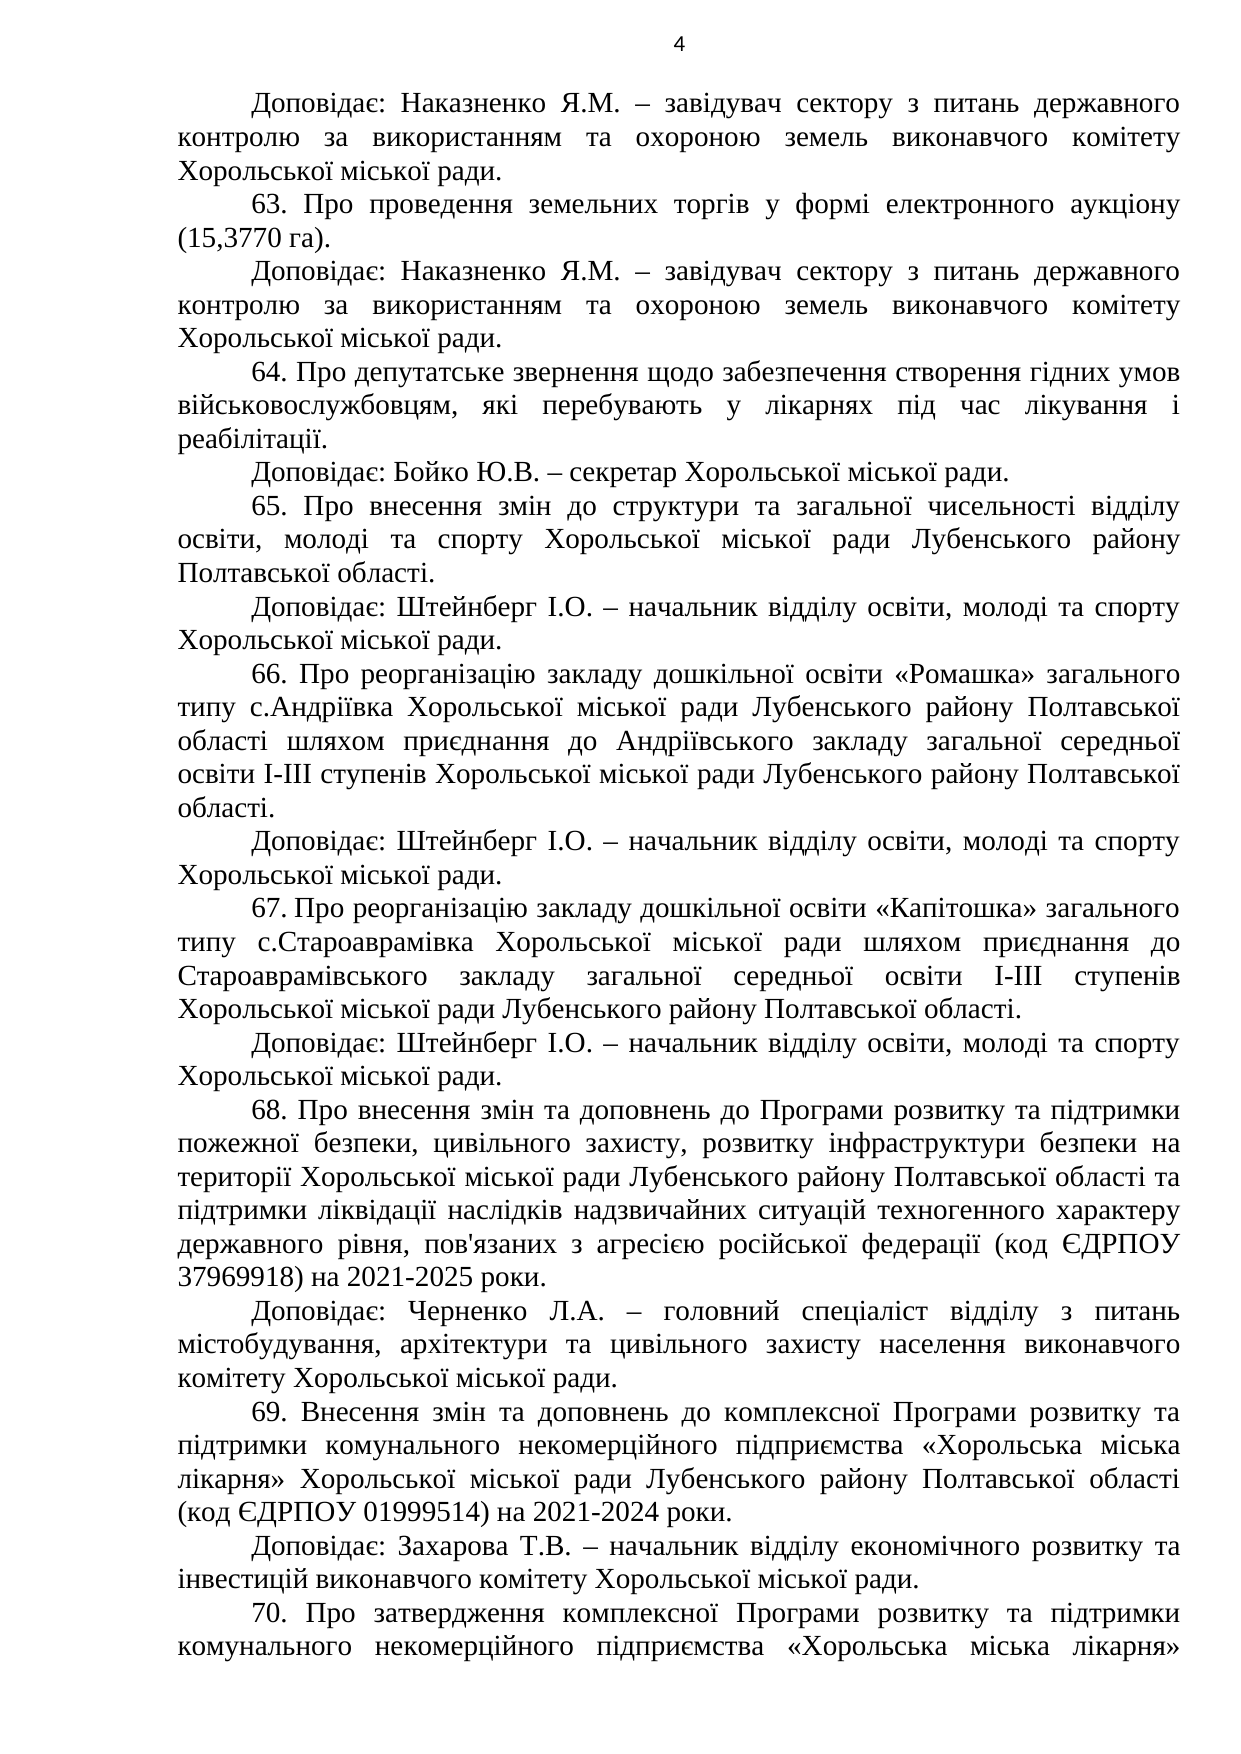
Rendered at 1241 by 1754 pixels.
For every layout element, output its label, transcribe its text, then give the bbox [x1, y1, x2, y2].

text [177, 86, 1181, 186]
text Доповідає: Черненко Л.А. – головний спеціаліст відділу з питань містобудування, архітектури та цивільного захисту населення виконавчого комітету Хорольської міської ради. [177, 1293, 1181, 1394]
text 66. Про реорганізацію закладу дошкільної освіти «Ромашка» загального типу с.Андріївка Хорольської міської ради Лубенського району Полтавської області шляхом приєднання до Андріївського закладу загальної середньої освіти І-ІІІ ступенів Хорольської міської ради Лубенського району Полтавської області. [177, 656, 1181, 823]
text 67. Про реорганізацію закладу дошкільної освіти «Капітошка» загального типу с.Староаврамівка Хорольської міської ради шляхом приєднання до Староаврамівського закладу загальної середньої освіти І-ІІІ ступенів Хорольської міської ради Лубенського району Полтавської області. [177, 891, 1181, 1025]
text Доповідає: Штейнберг І.О. – начальник відділу освіти, молоді та спорту Хорольської міської ради. [177, 589, 1181, 656]
text 63. Про проведення земельних торгів у формі електронного аукціону (15,3770 га). [177, 186, 1181, 253]
text 64. Про депутатське звернення щодо забезпечення створення гідних умов військовослужбовцям, які перебувають у лікарнях під час лікування і реабілітації. [177, 354, 1181, 454]
text Доповідає: Штейнберг І.О. – начальник відділу освіти, молоді та спорту Хорольської міської ради. [177, 1025, 1181, 1092]
text Доповідає: Штейнберг І.О. – начальник відділу освіти, молоді та спорту Хорольської міської ради. [177, 823, 1181, 891]
text Доповідає: Захарова Т.В. – начальник відділу економічного розвитку та інвестицій виконавчого комітету Хорольської міської ради. [177, 1528, 1181, 1595]
text 65. Про внесення змін до структури та загальної чисельності відділу освіти, молоді та спорту Хорольської міської ради Лубенського району Полтавської області. [177, 488, 1181, 589]
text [177, 1595, 1181, 1662]
text 68. Про внесення змін та доповнень до Програми розвитку та підтримки пожежної безпеки, цивільного захисту, розвитку інфраструктури безпеки на території Хорольської міської ради Лубенського району Полтавської області та підтримки ліквідації наслідків надзвичайних ситуацій техногенного характеру державного рівня, пов'язаних з агресією російської федерації (код ЄДРПОУ 37969918) на 2021-2025 роки. [177, 1092, 1181, 1293]
text Доповідає: Бойко Ю.В. – секретар Хорольської міської ради. [177, 454, 1181, 488]
text 69. Внесення змін та доповнень до комплексної Програми розвитку та підтримки комунального некомерційного підприємства «Хорольська міська лікарня» Хорольської міської ради Лубенського району Полтавської області (код ЄДРПОУ 01999514) на 2021-2024 роки. [177, 1394, 1181, 1528]
